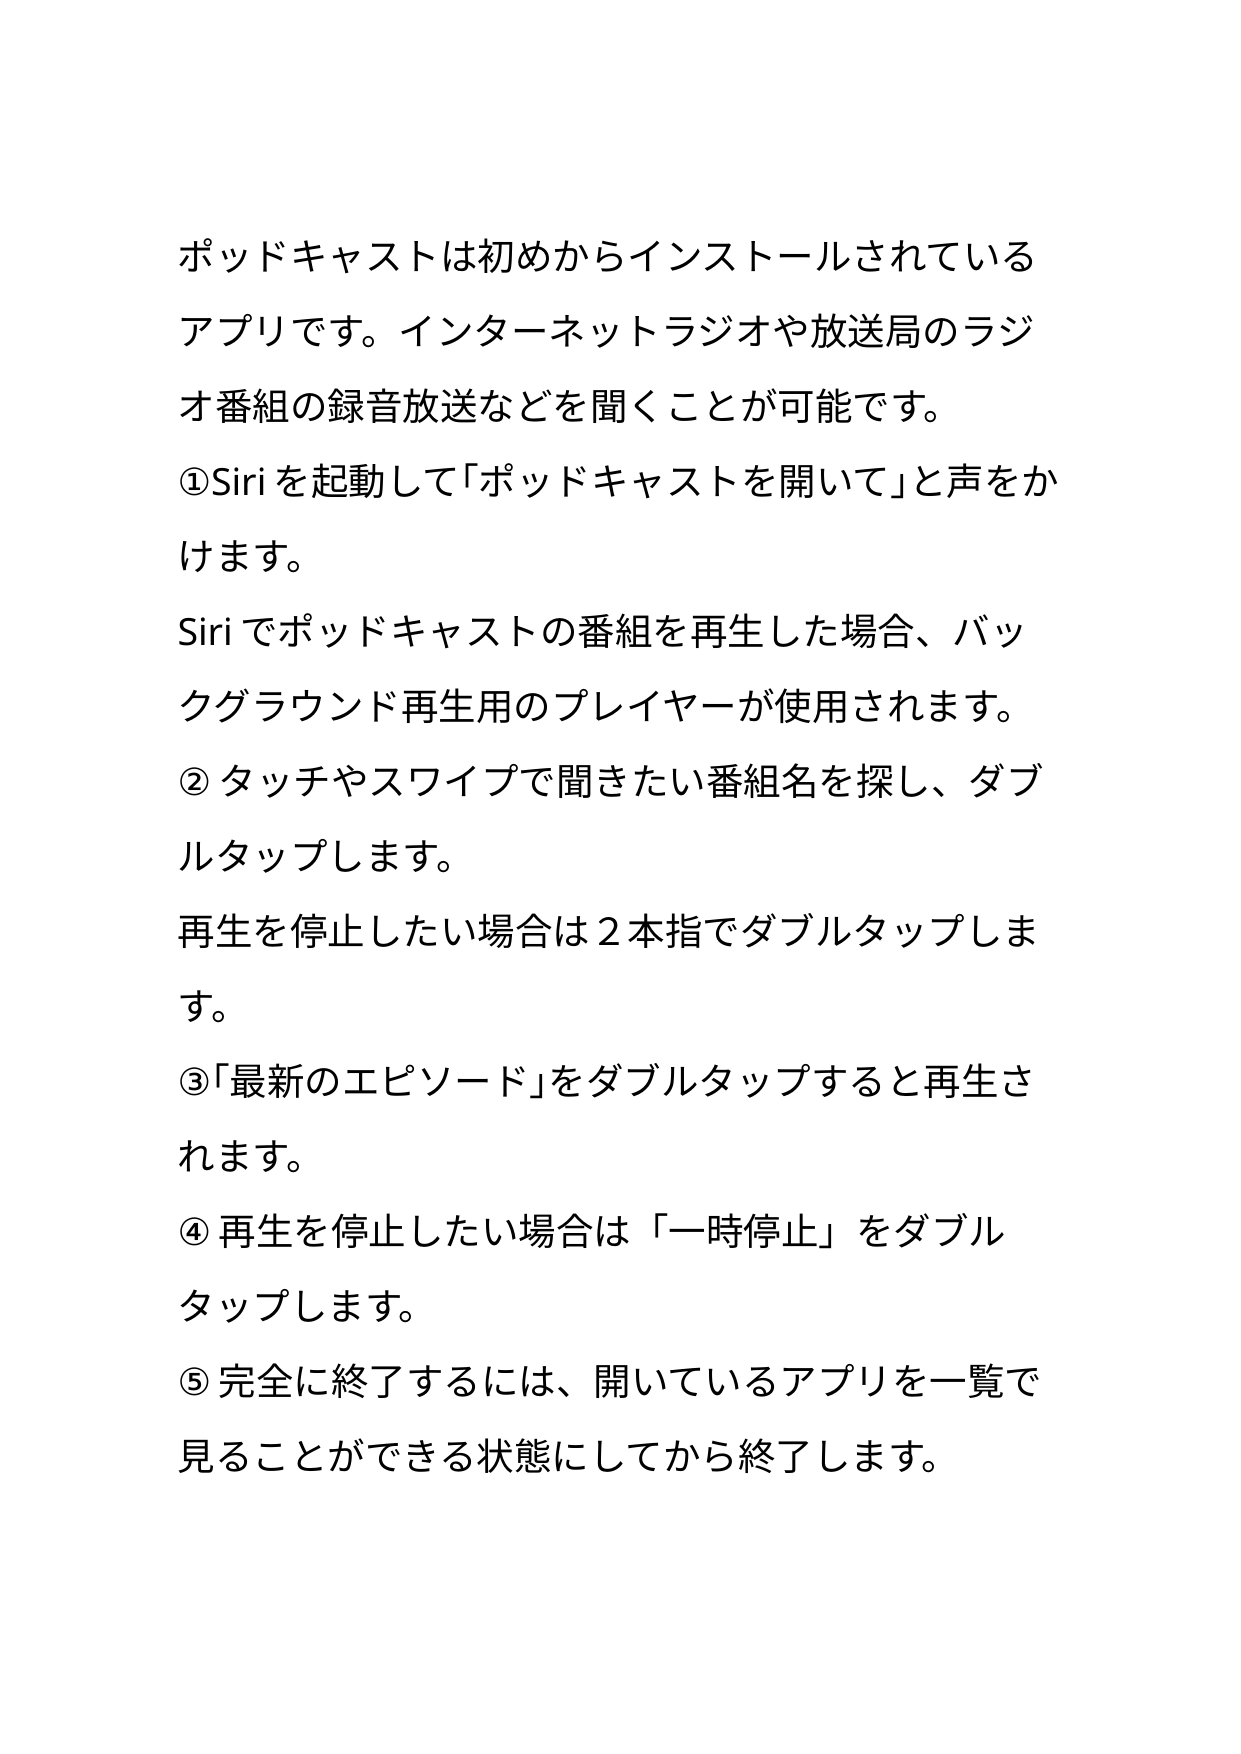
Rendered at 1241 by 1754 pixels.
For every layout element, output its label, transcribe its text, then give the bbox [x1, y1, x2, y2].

text ②タッチやスワイプで聞きたい番組名を探し、ダブルタップします。 [177, 742, 1063, 892]
text ⑤完全に終了するには、開いているアプリを一覧で見ることができる状態にしてから終了します。 [177, 1342, 1063, 1492]
text 再生を停止したい場合は２本指でダブルタップします。 [177, 892, 1063, 1042]
text ポッドキャストは初めからインストールされているアプリです。インターネットラジオや放送局のラジオ番組の録音放送などを聞くことが可能です。 [177, 217, 1063, 442]
text ③｢最新のエピソード｣をダブルタップすると再生されます。 [177, 1042, 1063, 1192]
text ①Siriを起動して｢ポッドキャストを開いて｣と声をかけます。 [177, 442, 1063, 592]
text Siriでポッドキャストの番組を再生した場合、バックグラウンド再生用のプレイヤーが使用されます。 [177, 592, 1063, 742]
text ④再生を停止したい場合は「一時停止」をダブルタップします。 [177, 1192, 1063, 1342]
